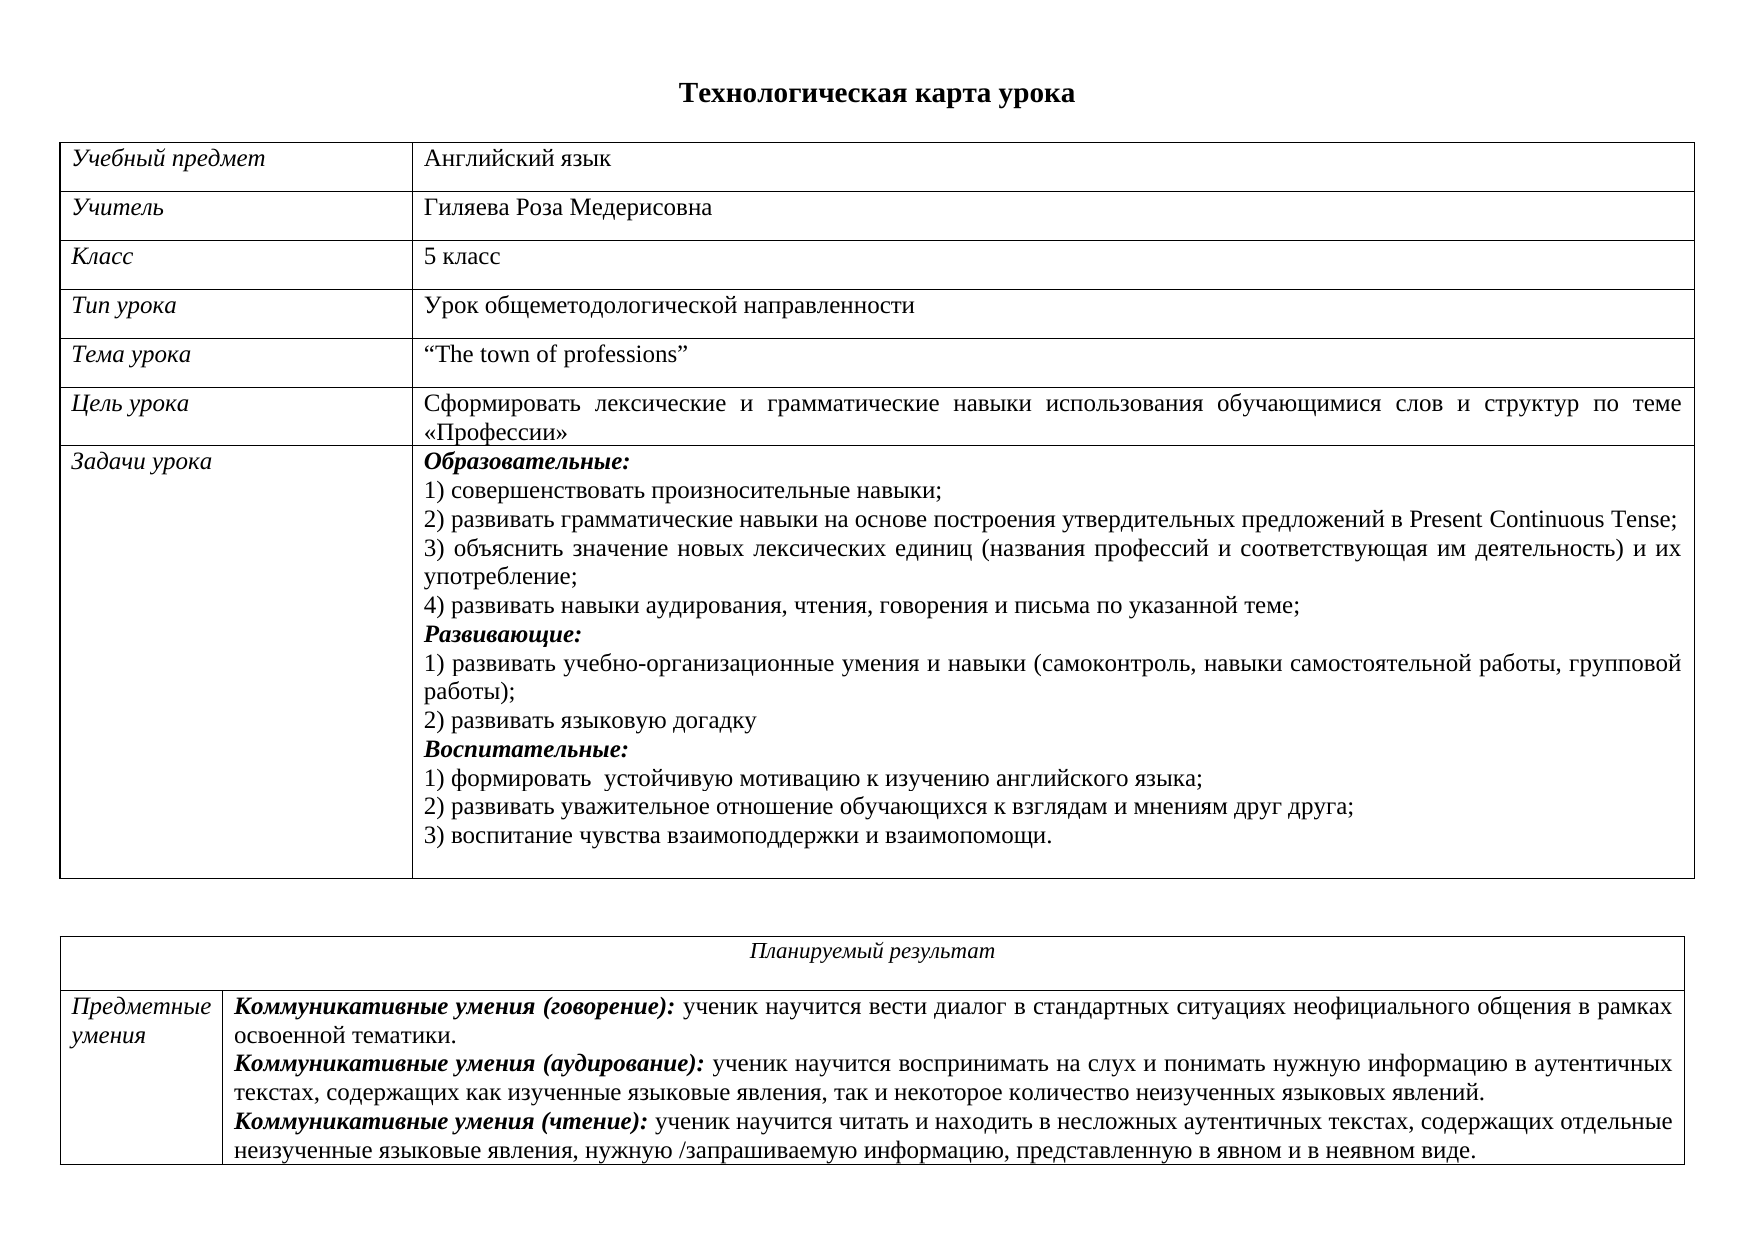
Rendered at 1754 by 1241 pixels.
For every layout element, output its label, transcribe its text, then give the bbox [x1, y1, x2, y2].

table_cell Тип урока [61, 290, 412, 338]
table_cell Класс [61, 241, 412, 289]
table_cell Учитель [61, 192, 412, 240]
table_header Английский язык [413, 143, 1694, 191]
table_cell Предметные умения [61, 991, 222, 1163]
table_cell Урок общеметодологической направленности [413, 290, 1694, 338]
table_cell Тема урока [61, 339, 412, 387]
table_cell Задачи урока [61, 446, 412, 878]
table_cell Цель урока [61, 388, 412, 445]
table_cell Гиляева Роза Медерисовна [413, 192, 1694, 240]
table_cell 5 класс [413, 241, 1694, 289]
text Технологическая карта урока [75, 75, 1679, 108]
table_cell Образовательные: 1) совершенствовать произносительные навыки; 2) развивать грамматические навыки на основе построения утвердительных предложений в Present Continuous Tense; 3) объяснить значение новых лексических единиц (названия профессий и соответствующая им деятельность) и их употребление; 4) развивать навыки аудирования, чтения, говорения и письма по указанной теме; Развивающие: 1) развивать учебно-организационные умения и навыки (самоконтроль, навыки самостоятельной работы, групповой работы); 2) развивать языковую догадку Воспитательные: 1) формировать устойчивую мотивацию к изучению английского языка; 2) развивать уважительное отношение обучающихся к взглядам и мнениям друг друга; 3) воспитание чувства взаимоподдержки и взаимопомощи. [413, 446, 1694, 878]
table_cell “The town of professions” [413, 339, 1694, 387]
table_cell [223, 991, 1684, 1163]
table_cell Сформировать лексические и грамматические навыки использования обучающимися слов и структур по теме «Профессии» [413, 388, 1694, 445]
table_header Планируемый результат [61, 937, 1684, 990]
table_header Учебный предмет [61, 143, 412, 191]
